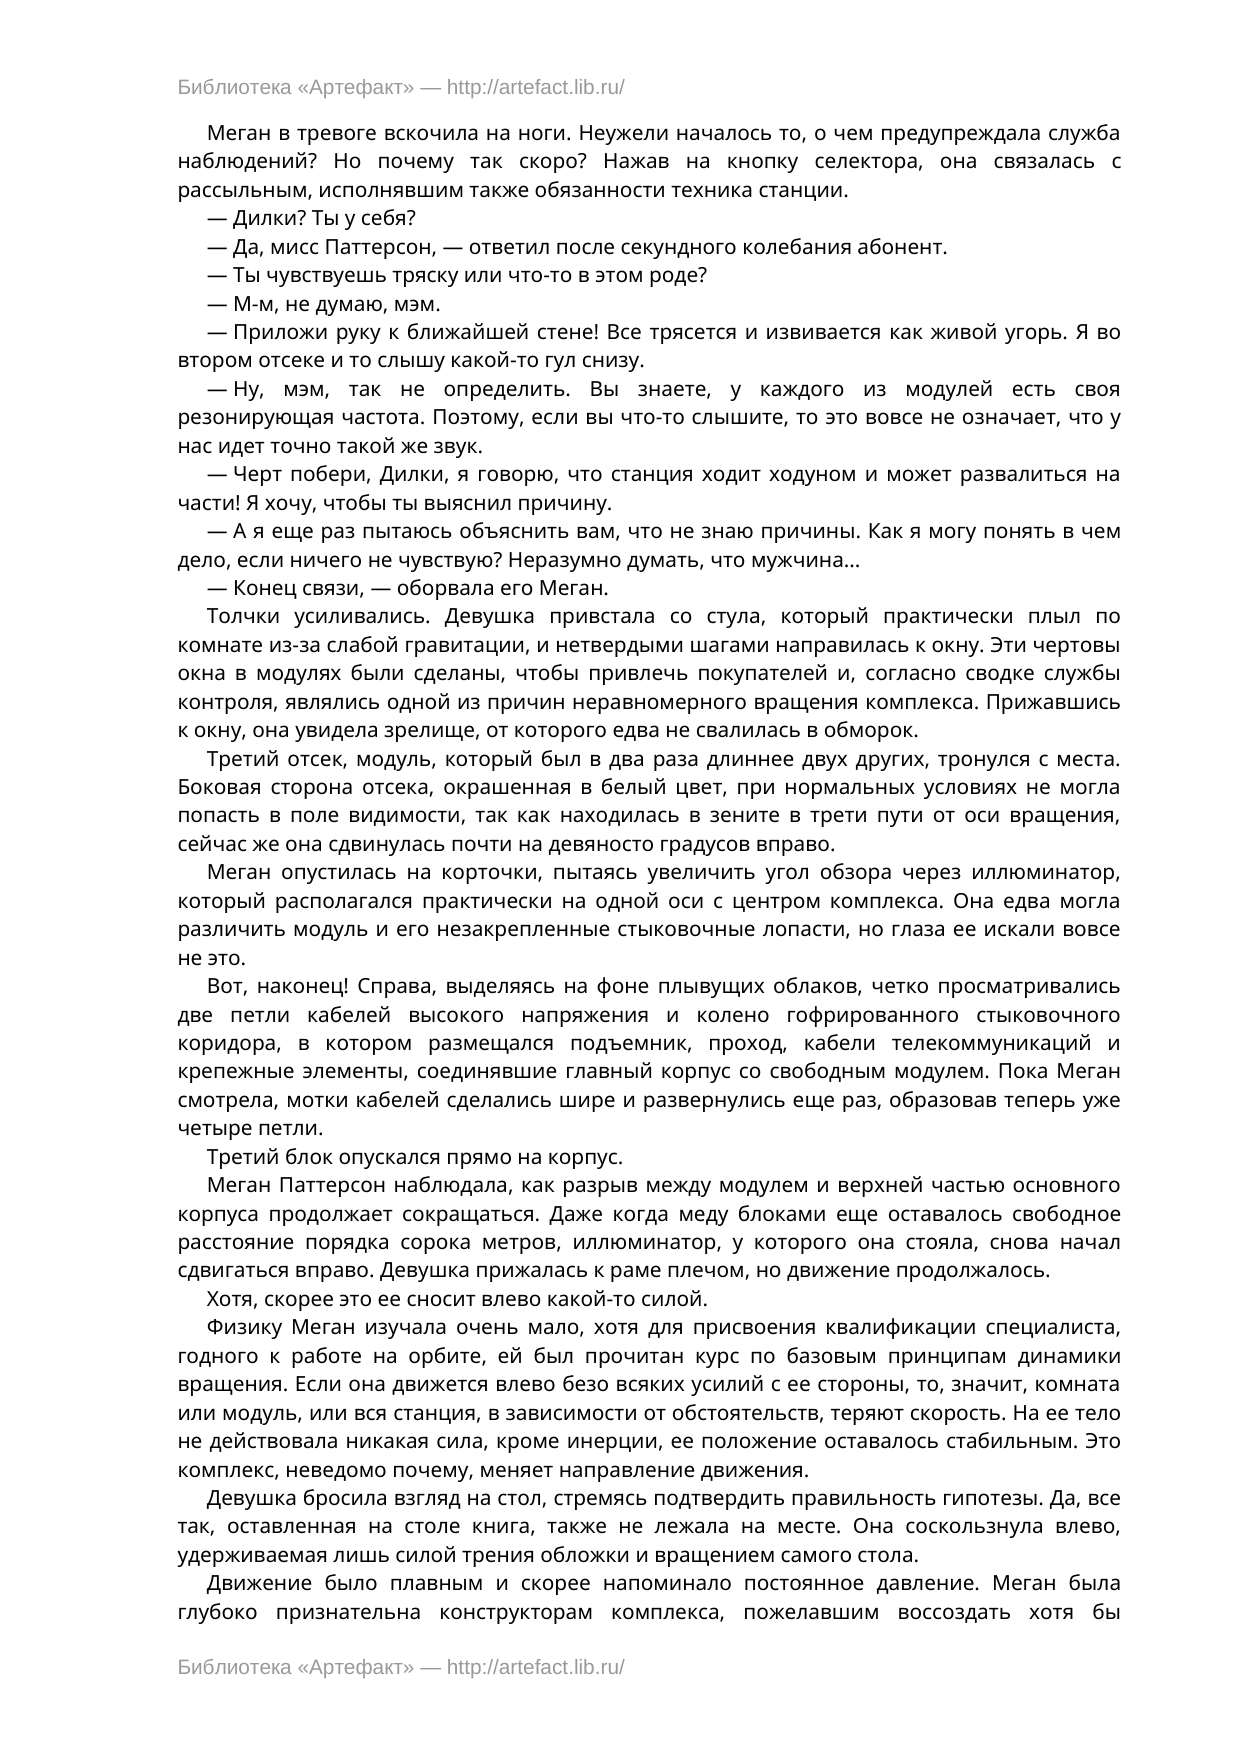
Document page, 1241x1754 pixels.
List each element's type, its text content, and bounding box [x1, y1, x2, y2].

text Третий отсек, модуль, который был в два раза длиннее двух других, тронулся с места. Боковая сторона отсека, окрашенная в белый цвет, при нормальных условиях не могла попасть в поле видимости, так как находилась в зените в трети пути от оси вращения, сейчас же она сдвинулась почти на девяносто градусов вправо. [177, 744, 1122, 857]
text Третий блок опускался прямо на корпус. [177, 1142, 1122, 1170]
text — М-м, не думаю, мэм. [177, 289, 1122, 317]
text Толчки усиливались. Девушка привстала со стула, который практически плыл по комнате из-за слабой гравитации, и нетвердыми шагами направилась к окну. Эти чертовы окна в модулях были сделаны, чтобы привлечь покупателей и, согласно сводке службы контроля, являлись одной из причин неравномерного вращения комплекса. Прижавшись к окну, она увидела зрелище, от которого едва не свалилась в обморок. [177, 602, 1122, 744]
text — А я еще раз пытаюсь объяснить вам, что не знаю причины. Как я могу понять в чем дело, если ничего не чувствую? Неразумно думать, что мужчина... [177, 516, 1122, 573]
text — Конец связи, — оборвала его Меган. [177, 573, 1122, 602]
text Меган опустилась на корточки, пытаясь увеличить угол обзора через иллюминатор, который располагался практически на одной оси с центром комплекса. Она едва могла различить модуль и его незакрепленные стыковочные лопасти, но глаза ее искали вовсе не это. [177, 857, 1122, 971]
text Меган в тревоге вскочила на ноги. Неужели началось то, о чем предупреждала служба наблюдений? Но почему так скоро? Нажав на кнопку селектора, она связалась с рассыльным, исполнявшим также обязанности техника станции. [177, 118, 1122, 203]
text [177, 1568, 1122, 1625]
text Девушка бросила взгляд на стол, стремясь подтвердить правильность гипотезы. Да, все так, оставленная на столе книга, также не лежала на месте. Она соскользнула влево, удерживаемая лишь силой трения обложки и вращением самого стола. [177, 1483, 1122, 1568]
text — Черт побери, Дилки, я говорю, что станция ходит ходуном и может развалиться на части! Я хочу, чтобы ты выяснил причину. [177, 459, 1122, 516]
text — Дилки? Ты у себя? [177, 203, 1122, 232]
text Физику Меган изучала очень мало, хотя для присвоения квалификации специалиста, годного к работе на орбите, ей был прочитан курс по базовым принципам динамики вращения. Если она движется влево безо всяких усилий с ее стороны, то, значит, комната или модуль, или вся станция, в зависимости от обстоятельств, теряют скорость. На ее тело не действовала никакая сила, кроме инерции, ее положение оставалось стабильным. Это комплекс, неведомо почему, меняет направление движения. [177, 1312, 1122, 1483]
text — Да, мисс Паттерсон, — ответил после секундного колебания абонент. [177, 232, 1122, 260]
text — Ну, мэм, так не определить. Вы знаете, у каждого из модулей есть своя резонирующая частота. Поэтому, если вы что-то слышите, то это вовсе не означает, что у нас идет точно такой же звук. [177, 374, 1122, 459]
text Вот, наконец! Справа, выделяясь на фоне плывущих облаков, четко просматривались две петли кабелей высокого напряжения и колено гофрированного стыковочного коридора, в котором размещался подъемник, проход, кабели телекоммуникаций и крепежные элементы, соединявшие главный корпус со свободным модулем. Пока Меган смотрела, мотки кабелей сделались шире и развернулись еще раз, образовав теперь уже четыре петли. [177, 971, 1122, 1142]
text Меган Паттерсон наблюдала, как разрыв между модулем и верхней частью основного корпуса продолжает сокращаться. Даже когда меду блоками еще оставалось свободное расстояние порядка сорока метров, иллюминатор, у которого она стояла, снова начал сдвигаться вправо. Девушка прижалась к раме плечом, но движение продолжалось. [177, 1170, 1122, 1284]
text — Ты чувствуешь тряску или что-то в этом роде? [177, 260, 1122, 289]
text Хотя, скорее это ее сносит влево какой-то силой. [177, 1284, 1122, 1312]
text — Приложи руку к ближайшей стене! Все трясется и извивается как живой угорь. Я во втором отсеке и то слышу какой-то гул снизу. [177, 317, 1122, 374]
